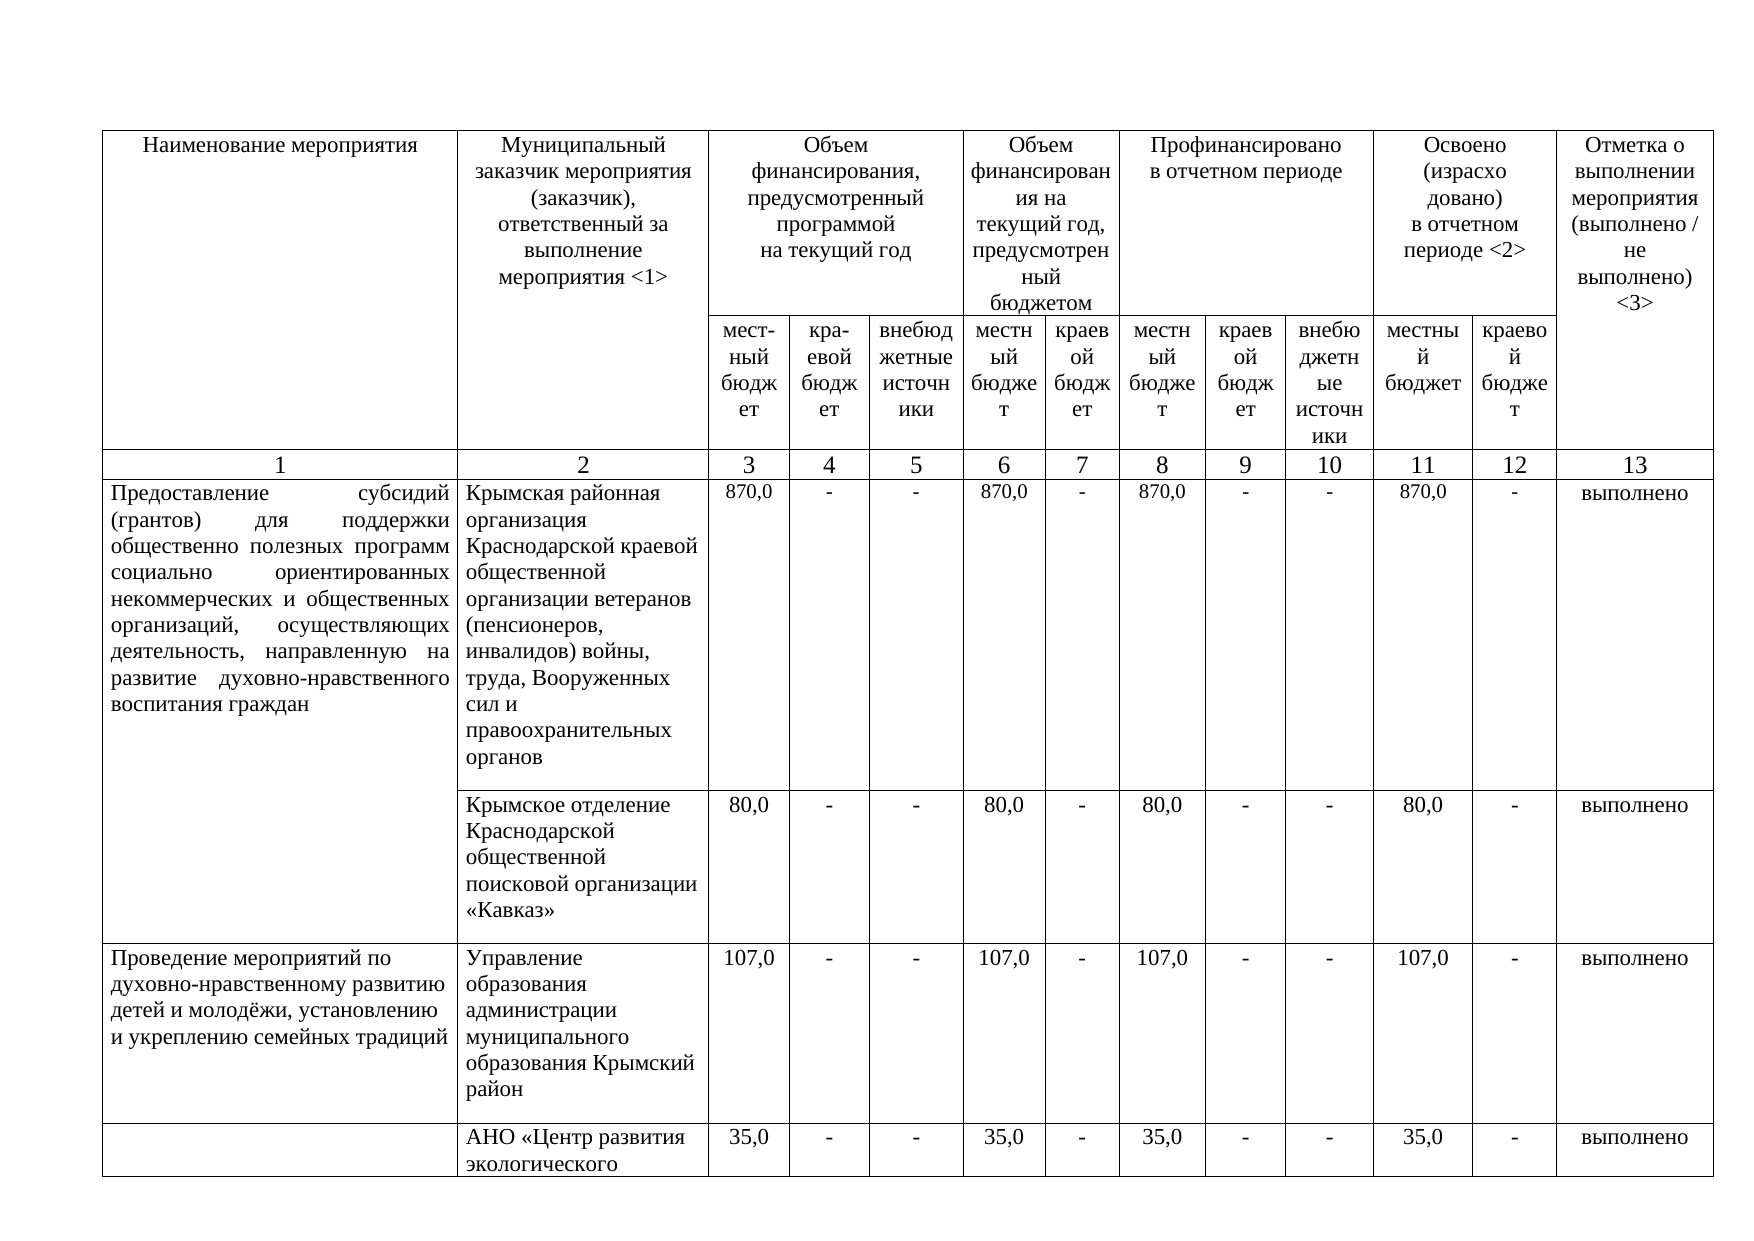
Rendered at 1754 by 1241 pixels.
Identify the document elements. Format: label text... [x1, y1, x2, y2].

table_cell 80,0 [1374, 791, 1472, 943]
table_cell 5 [870, 450, 963, 479]
table_cell - [1206, 791, 1285, 943]
table_cell Проведение мероприятий по духовно-нравственному развитию детей и молодёжи, установлению и укреплению семейных традиций [103, 944, 457, 1123]
table_cell 107,0 [1374, 944, 1472, 1123]
table_cell 9 [1206, 450, 1285, 479]
table_cell - [1286, 791, 1373, 943]
table_cell 4 [790, 450, 869, 479]
table_cell - [870, 480, 963, 790]
table_cell - [1206, 480, 1285, 790]
table_cell - [870, 791, 963, 943]
table_cell [103, 1124, 457, 1176]
table_cell - [870, 1124, 963, 1176]
table_cell 1 [103, 450, 457, 479]
table_cell Крымское отделение Краснодарской общественной поисковой организации «Кавказ» [458, 791, 708, 943]
table_header Профинансировано в отчетном периоде [1120, 131, 1373, 315]
table_cell Управление образования администрации муниципального образования Крымский район [458, 944, 708, 1123]
table_header Освоено (израсхо довано) в отчетном периоде <2> [1374, 131, 1556, 315]
table_cell 870,0 [1120, 480, 1205, 790]
table_cell краевой бюджет [1206, 316, 1285, 449]
table_cell - [790, 791, 869, 943]
table_cell - [1473, 480, 1556, 790]
table_cell 35,0 [964, 1124, 1045, 1176]
table_cell выполнено [1557, 480, 1713, 790]
table_cell Крымская районная организация Краснодарской краевой общественной организации ветеранов (пенсионеров, инвалидов) войны, труда, Вооруженных сил и правоохранительных органов [458, 480, 708, 790]
table_cell выполнено [1557, 944, 1713, 1123]
table_cell 870,0 [964, 480, 1045, 790]
table_cell - [1046, 791, 1119, 943]
table_cell - [1046, 480, 1119, 790]
table_cell 107,0 [1120, 944, 1205, 1123]
table_cell 12 [1473, 450, 1556, 479]
table_cell - [1206, 944, 1285, 1123]
table_cell мест-ный бюджет [709, 316, 789, 449]
table_cell - [790, 1124, 869, 1176]
table_cell внебюджетные источники [870, 316, 963, 449]
table_cell 2 [458, 450, 708, 479]
table_cell АНО «Центр развития экологического туризма в Крымском районе» [458, 1124, 708, 1176]
table_header Объем финансирования, предусмотренный программой на текущий год [709, 131, 963, 315]
table_header Наименование мероприятия [103, 131, 457, 449]
table_cell краевой бюджет [1473, 316, 1556, 449]
table_cell 8 [1120, 450, 1205, 479]
table_cell 3 [709, 450, 789, 479]
table_cell 35,0 [709, 1124, 789, 1176]
table_header Отметка о выполнении мероприятия (выполнено / не выполнено) <3> [1557, 131, 1713, 449]
table_header Объем финансирования на текущий год, предусмотренный бюджетом [964, 131, 1119, 315]
table_cell 10 [1286, 450, 1373, 479]
table_cell выполнено [1557, 791, 1713, 943]
table_cell внебюджетные источники [1286, 316, 1373, 449]
table_cell местный бюджет [964, 316, 1045, 449]
table_cell 870,0 [709, 480, 789, 790]
table_cell местный бюджет [1120, 316, 1205, 449]
table_cell Предоставление субсидий (грантов) для поддержки общественно полезных программ социально ориентированных некоммерческих и общественных организаций, осуществляющих деятельность, направленную на развитие духовно-нравственного воспитания граждан [103, 480, 457, 943]
table_cell 107,0 [709, 944, 789, 1123]
table_cell - [1286, 944, 1373, 1123]
table_cell 80,0 [1120, 791, 1205, 943]
table_cell 35,0 [1374, 1124, 1472, 1176]
table_cell 13 [1557, 450, 1713, 479]
table_cell - [1286, 1124, 1373, 1176]
table_cell 7 [1046, 450, 1119, 479]
table_cell 6 [964, 450, 1045, 479]
table_cell выполнено [1557, 1124, 1713, 1176]
table_cell - [1473, 944, 1556, 1123]
table_cell - [870, 944, 963, 1123]
table_cell местный бюджет [1374, 316, 1472, 449]
table_cell 870,0 [1374, 480, 1472, 790]
table_cell кра-евой бюджет [790, 316, 869, 449]
table_cell краевой бюджет [1046, 316, 1119, 449]
table_cell - [1286, 480, 1373, 790]
table_cell - [1046, 1124, 1119, 1176]
table_cell 80,0 [709, 791, 789, 943]
table_cell 80,0 [964, 791, 1045, 943]
table_cell - [1206, 1124, 1285, 1176]
table_cell - [790, 944, 869, 1123]
table_header Муниципальный заказчик мероприятия (заказчик), ответственный за выполнение мероприятия <1> [458, 131, 708, 449]
table_cell - [790, 480, 869, 790]
table_cell - [1046, 944, 1119, 1123]
table_cell 35,0 [1120, 1124, 1205, 1176]
table_cell - [1473, 1124, 1556, 1176]
table_cell - [1473, 791, 1556, 943]
table_cell 11 [1374, 450, 1472, 479]
table_cell 107,0 [964, 944, 1045, 1123]
